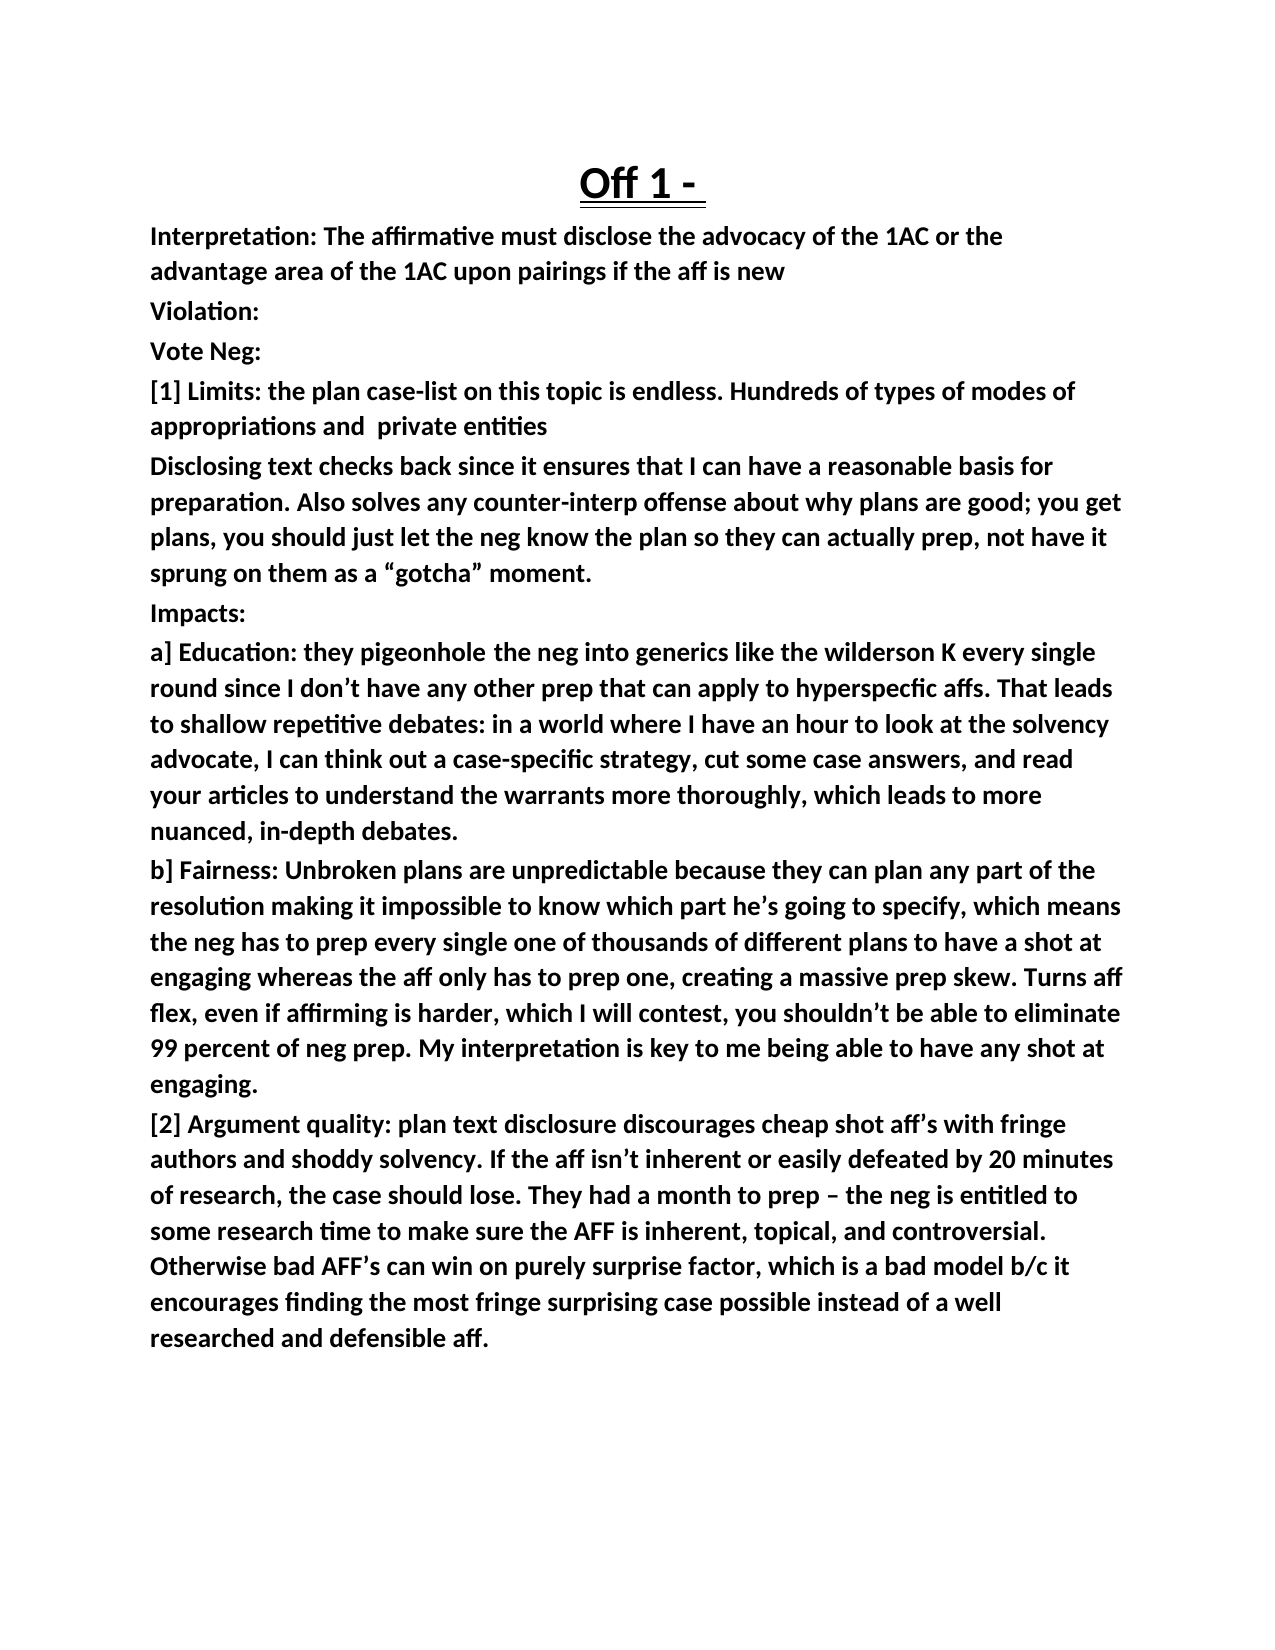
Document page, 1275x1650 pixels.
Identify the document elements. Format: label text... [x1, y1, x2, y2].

subtitle Off 1 - [150, 154, 1125, 210]
subtitle a] Education: they pigeonhole the neg into generics like the wilderson K every single round since I don’t have any other prep that can apply to hyperspecfic affs. That leads to shallow repetitive debates: in a world where I have an hour to look at the solvency advocate, I can think out a case-specific strategy, cut some case answers, and read your articles to understand the warrants more thoroughly, which leads to more nuanced, in-depth debates. [150, 636, 1125, 847]
subtitle Impacts: [150, 596, 1125, 629]
subtitle [1] Limits: the plan case-list on this topic is endless. Hundreds of types of modes of appropriations and private entities [150, 374, 1125, 442]
subtitle Interpretation: The affirmative must disclose the advocacy of the 1AC or the advantage area of the 1AC upon pairings if the aff is new [150, 219, 1125, 287]
subtitle Disclosing text checks back since it ensures that I can have a reasonable basis for preparation. Also solves any counter-interp offense about why plans are good; you get plans, you should just let the neg know the plan so they can actually prep, not have it sprung on them as a “gotcha” moment. [150, 449, 1125, 589]
subtitle b] Fairness: Unbroken plans are unpredictable because they can plan any part of the resolution making it impossible to know which part he’s going to specify, which means the neg has to prep every single one of thousands of different plans to have a shot at engaging whereas the aff only has to prep one, creating a massive prep skew. Turns aff flex, even if affirming is harder, which I will contest, you shouldn’t be able to eliminate 99 percent of neg prep. My interpretation is key to me being able to have any shot at engaging. [150, 853, 1125, 1100]
subtitle Vote Neg: [150, 334, 1125, 367]
subtitle [2] Argument quality: plan text disclosure discourages cheap shot aff’s with fringe authors and shoddy solvency. If the aff isn’t inherent or easily defeated by 20 minutes of research, the case should lose. They had a month to prep – the neg is entitled to some research time to make sure the AFF is inherent, topical, and controversial. Otherwise bad AFF’s can win on purely surprise factor, which is a bad model b/c it encourages finding the most fringe surprising case possible instead of a well researched and defensible aff. [150, 1107, 1125, 1354]
subtitle Violation: [150, 294, 1125, 327]
